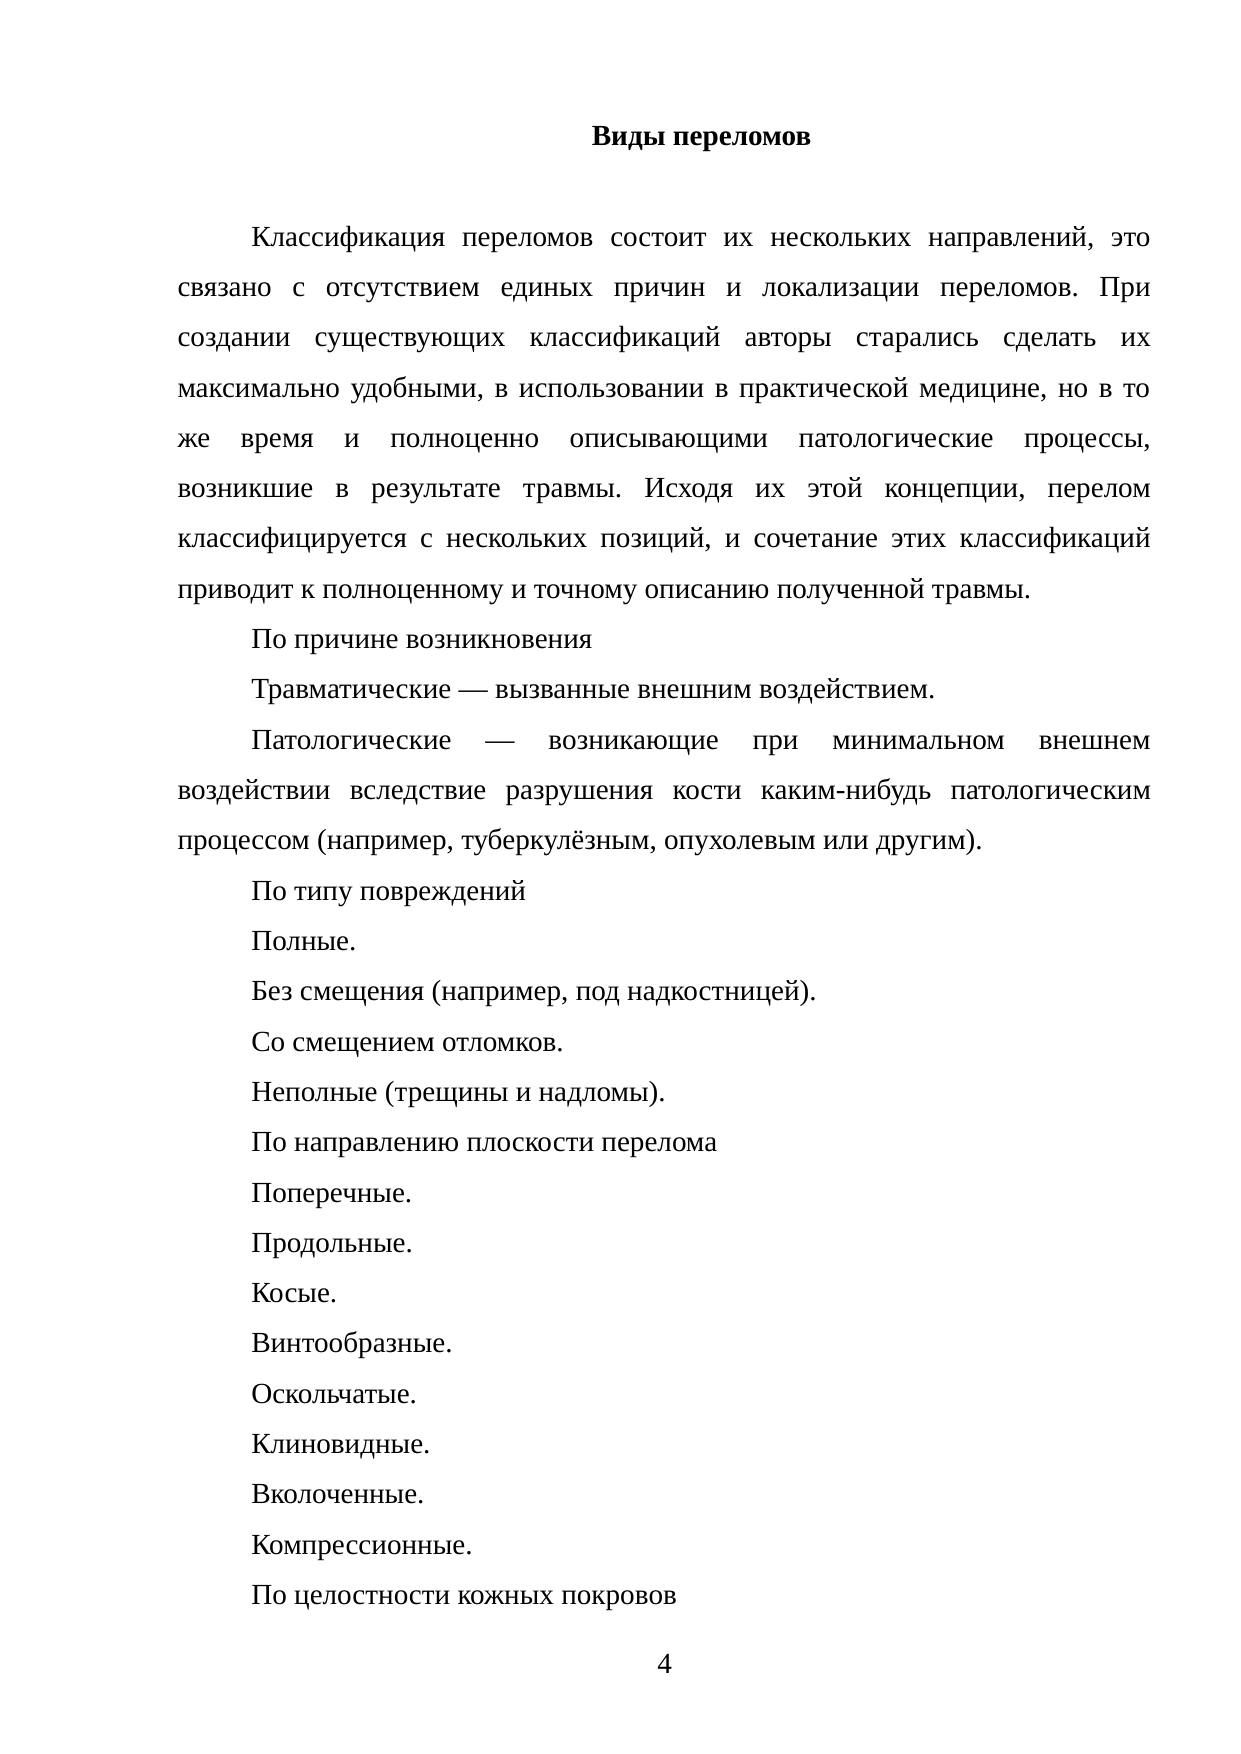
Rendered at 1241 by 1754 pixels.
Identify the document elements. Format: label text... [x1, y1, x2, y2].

text Классификация переломов состоит их нескольких направлений, это связано с отсутствием единых причин и локализации переломов. При создании существующих классификаций авторы старались сделать их максимально удобными, в использовании в практической медицине, но в то же время и полноценно описывающими патологические процессы, возникшие в результате травмы. Исходя их этой концепции, перелом классифицируется с нескольких позиций, и сочетание этих классификаций приводит к полноценному и точному описанию полученной травмы. [177, 219, 1152, 604]
text Виды переломов [177, 118, 1152, 152]
text Клиновидные. [177, 1426, 1152, 1460]
text Неполные (трещины и надломы). [177, 1074, 1152, 1108]
text По причине возникновения [177, 621, 1152, 655]
text Поперечные. [177, 1175, 1152, 1208]
text Травматические — вызванные внешним воздействием. [177, 672, 1152, 705]
text Компрессионные. [177, 1527, 1152, 1560]
text Полные. [177, 923, 1152, 957]
text Без смещения (например, под надкостницей). [177, 973, 1152, 1007]
text Со смещением отломков. [177, 1024, 1152, 1057]
text По целостности кожных покровов [177, 1577, 1152, 1611]
text Косые. [177, 1275, 1152, 1309]
text Патологические — возникающие при минимальном внешнем воздействии вследствие разрушения кости каким-нибудь патологическим процессом (например, туберкулёзным, опухолевым или другим). [177, 722, 1152, 856]
text Вколоченные. [177, 1477, 1152, 1510]
text Продольные. [177, 1225, 1152, 1258]
text Винтообразные. [177, 1326, 1152, 1359]
text По типу повреждений [177, 873, 1152, 906]
text По направлению плоскости перелома [177, 1124, 1152, 1158]
text Оскольчатые. [177, 1376, 1152, 1409]
